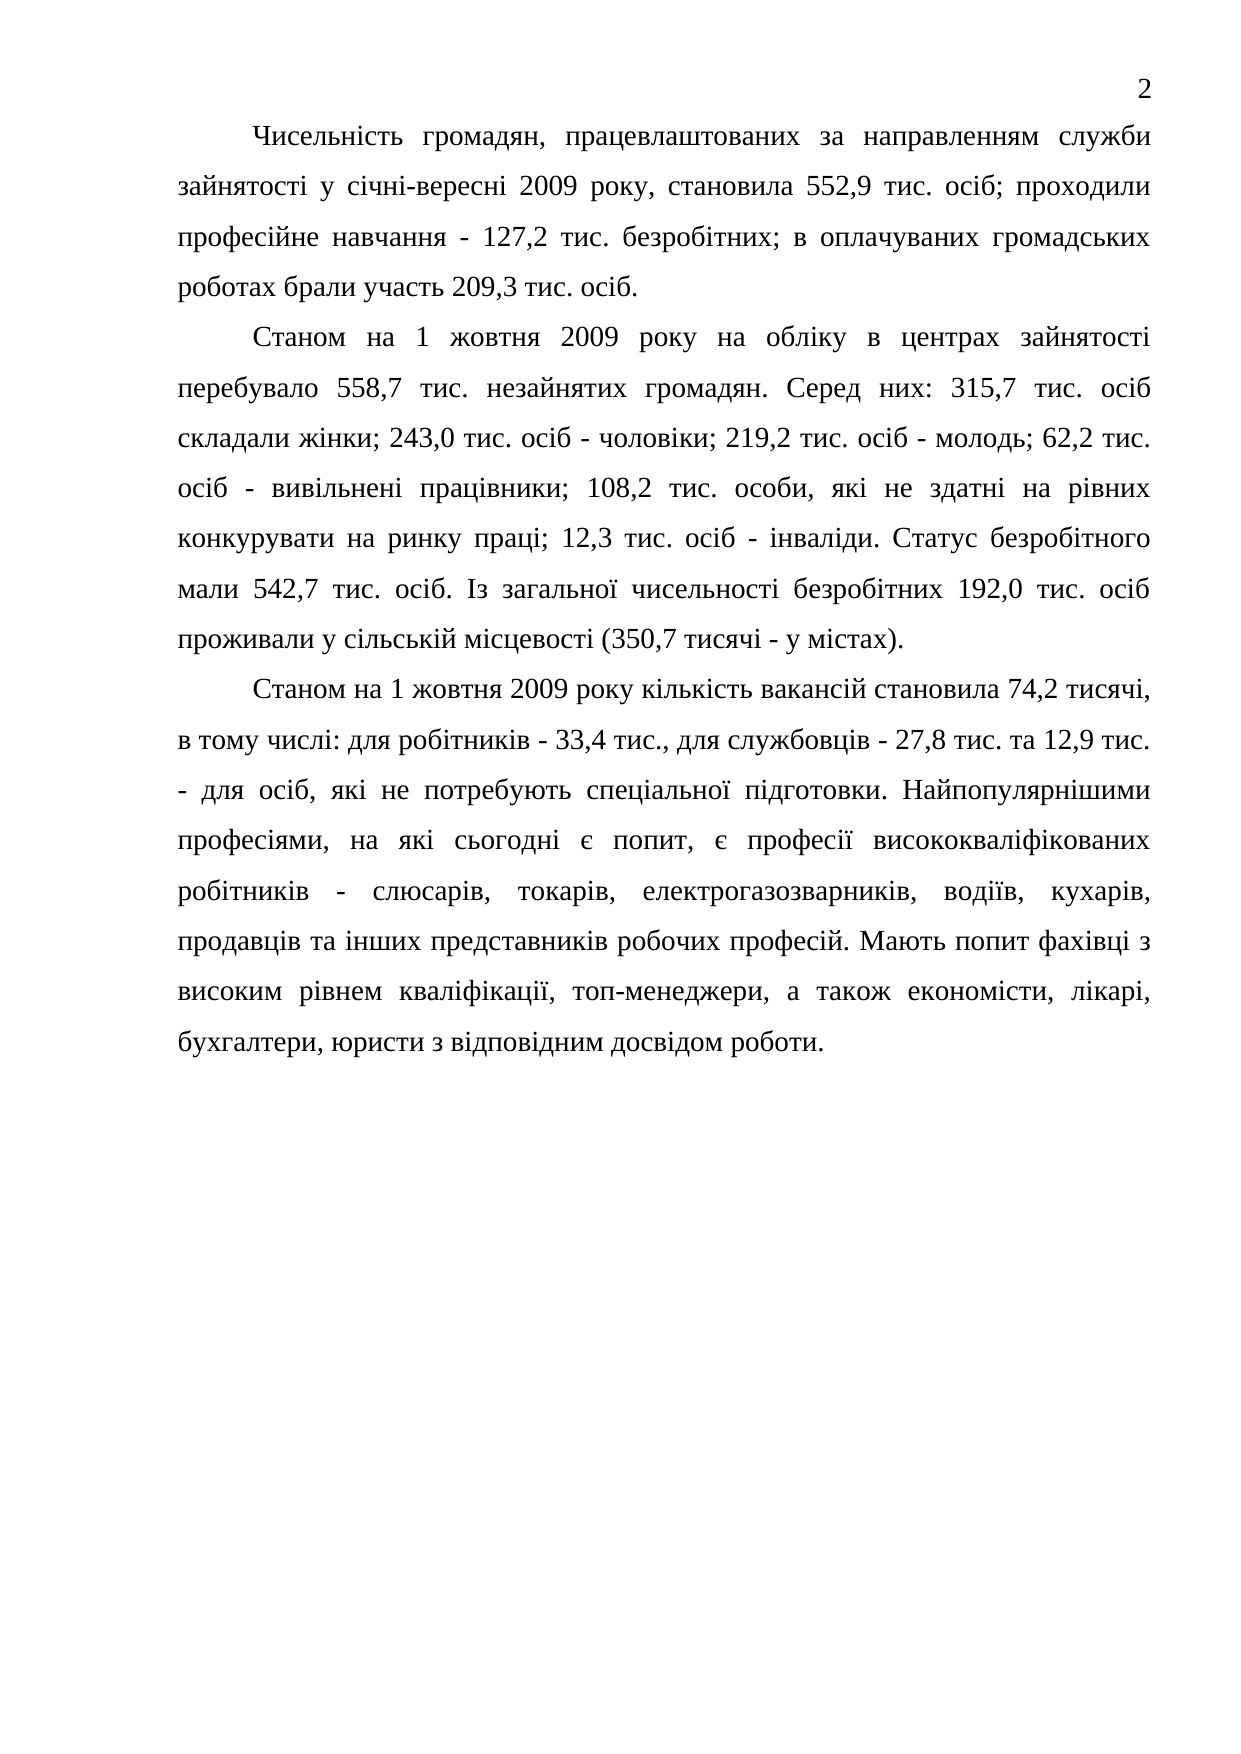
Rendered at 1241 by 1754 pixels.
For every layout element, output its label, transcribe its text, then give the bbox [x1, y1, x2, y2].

text Станом на 1 жовтня 2009 року кількість вакансій становила 74,2 тисячі, в тому числі: для робітників - 33,4 тис., для службовців - 27,8 тис. та 12,9 тис. - для осіб, які не потребують спеціальної підготовки. Найпопулярнішими професіями, на які сьогодні є попит, є професії висококваліфікованих робітників - слюсарів, токарів, електрогазозварників, водіїв, кухарів, продавців та інших представників робочих професій. Мають попит фахівці з високим рівнем кваліфікації, топ-менеджери, а також економісти, лікарі, бухгалтери, юристи з відповідним досвідом роботи. [177, 672, 1152, 1057]
text Станом на 1 жовтня 2009 року на обліку в центрах зайнятості перебувало 558,7 тис. незайнятих громадян. Серед них: 315,7 тис. осіб складали жінки; 243,0 тис. осіб - чоловіки; 219,2 тис. осіб - молодь; 62,2 тис. осіб - вивільнені працівники; 108,2 тис. особи, які не здатні на рівних конкурувати на ринку праці; 12,3 тис. осіб - інваліди. Статус безробітного мали 542,7 тис. осіб. Із загальної чисельності безробітних 192,0 тис. осіб проживали у сільській місцевості (350,7 тисячі - у містах). [177, 319, 1152, 655]
text Чисельність громадян, працевлаштованих за направленням служби зайнятості у січні-вересні 2009 року, становила 552,9 тис. осіб; проходили професійне навчання - 127,2 тис. безробітних; в оплачуваних громадських роботах брали участь 209,3 тис. осіб. [177, 118, 1152, 303]
